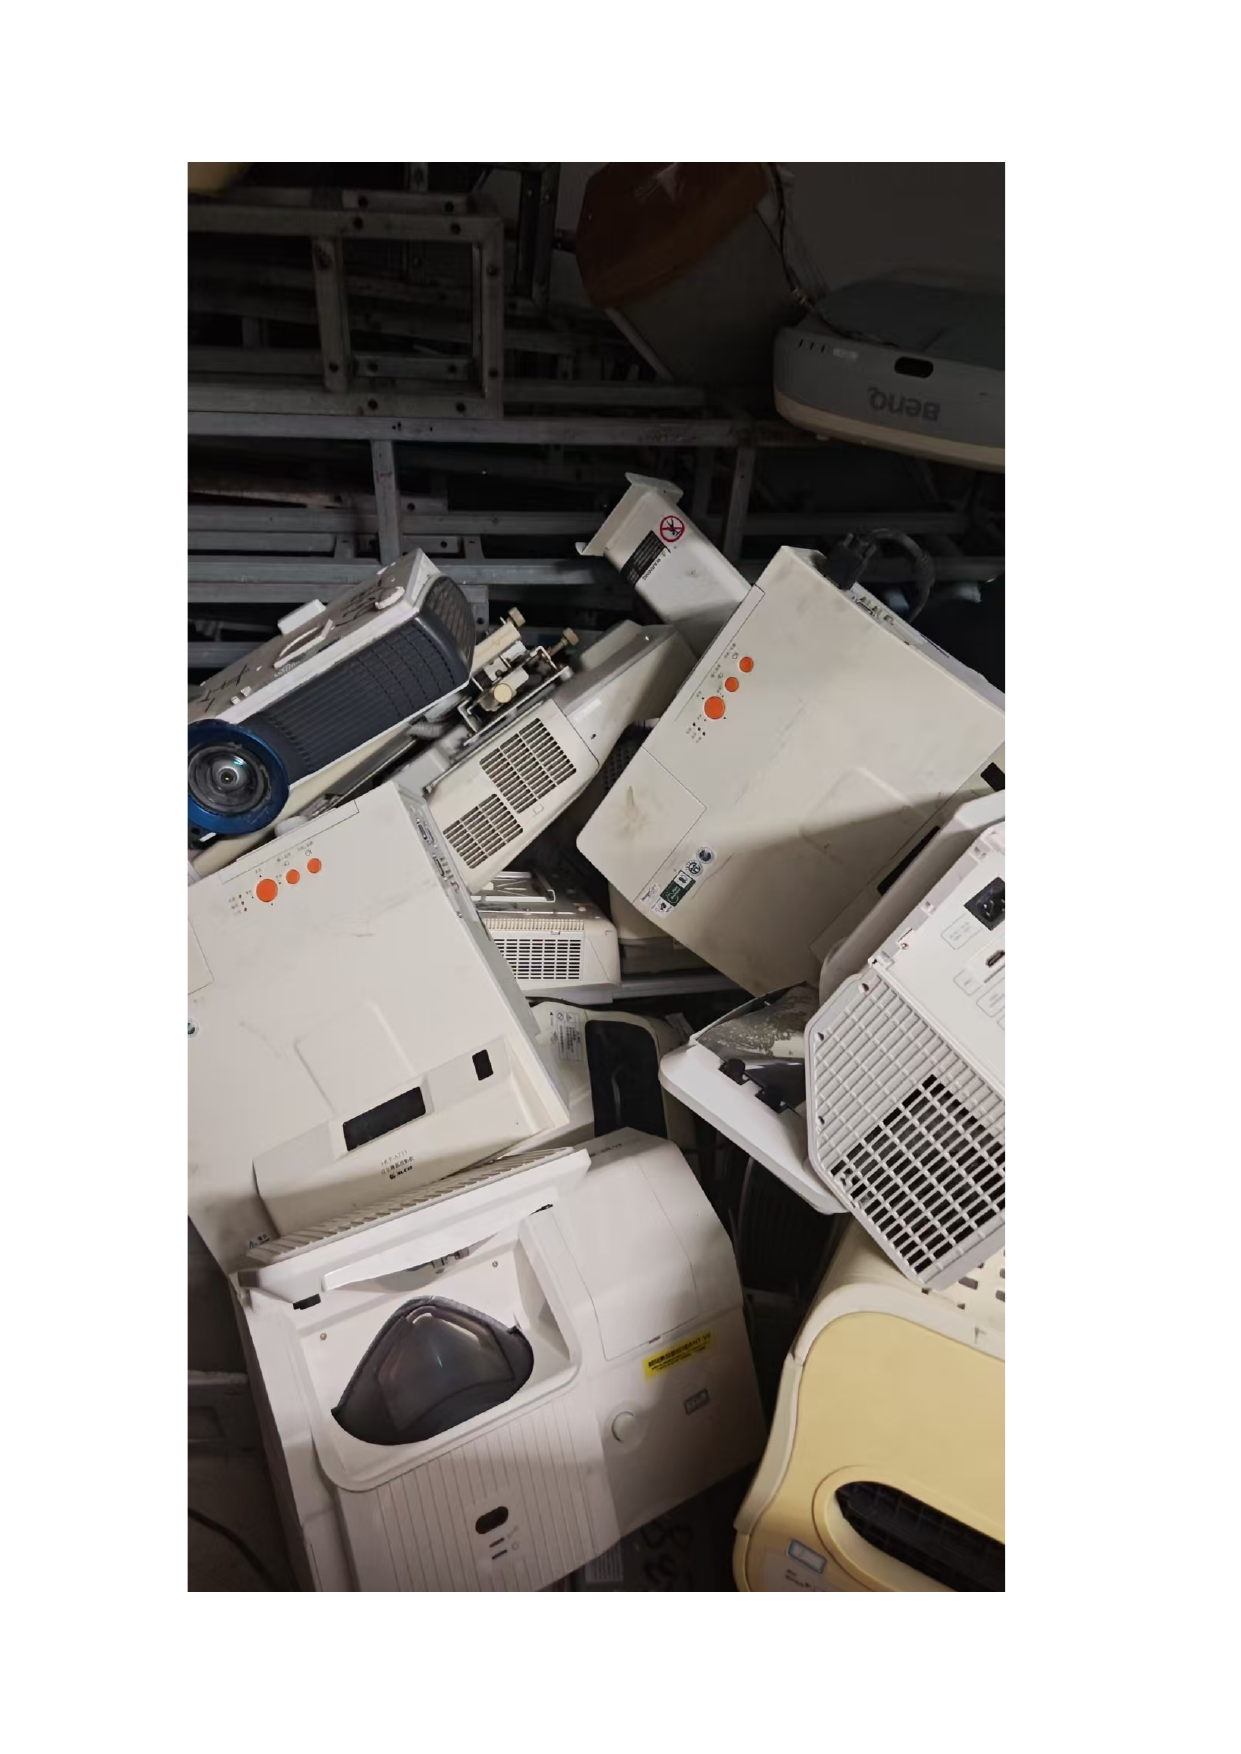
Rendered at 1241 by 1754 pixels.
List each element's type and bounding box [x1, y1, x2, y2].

picture [187, 162, 1006, 1592]
